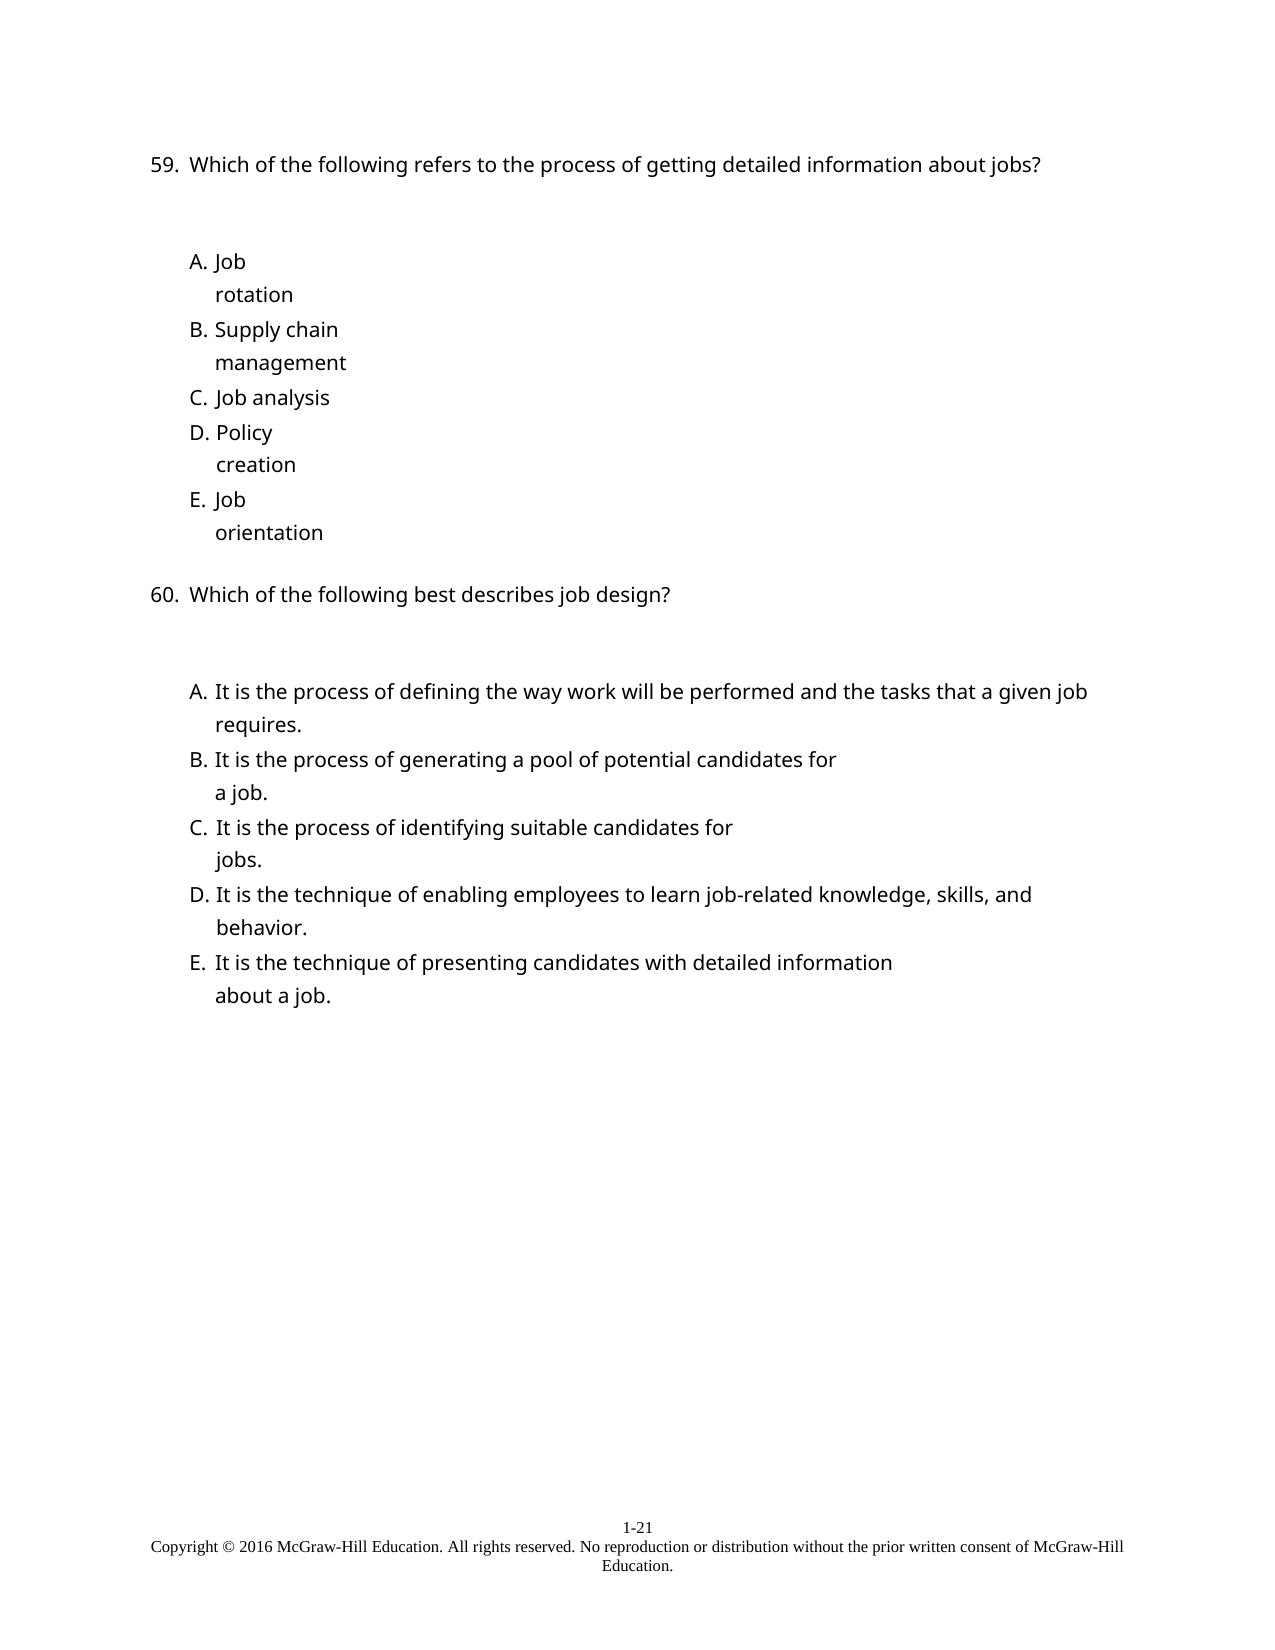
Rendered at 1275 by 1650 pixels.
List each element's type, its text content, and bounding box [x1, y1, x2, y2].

table_header 59. [150, 150, 189, 551]
table_header 60. [150, 580, 189, 1013]
table_header Which of the following best describes job design? [189, 580, 1125, 1013]
table_header Which of the following refers to the process of getting detailed information about jobs? [189, 150, 1125, 551]
